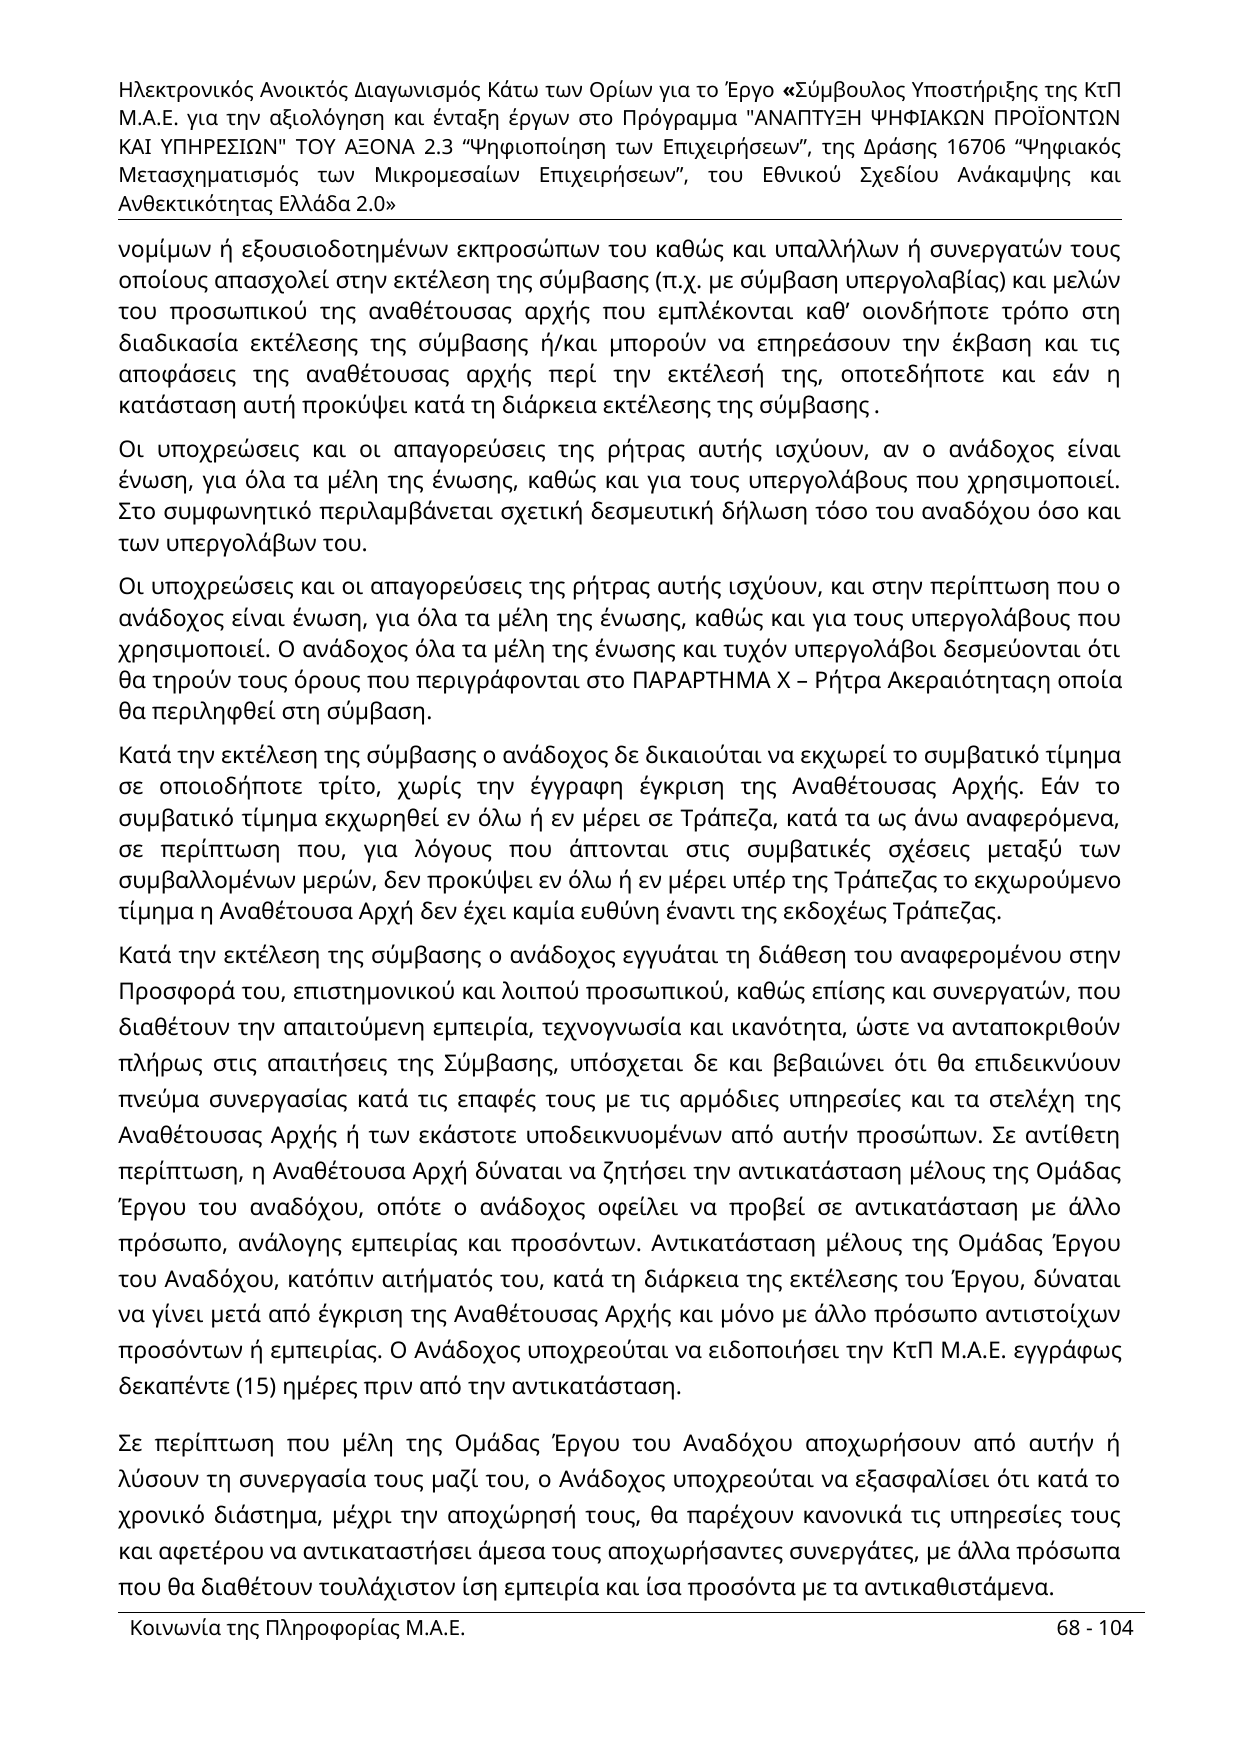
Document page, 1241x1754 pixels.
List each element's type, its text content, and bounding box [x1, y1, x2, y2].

text Κατά την εκτέλεση της σύμβασης ο ανάδοχος δε δικαιούται να εκχωρεί το συμβατικό τίμημα σε οποιοδήποτε τρίτο, χωρίς την έγγραφη έγκριση της Αναθέτουσας Αρχής. Εάν το συμβατικό τίμημα εκχωρηθεί εν όλω ή εν μέρει σε Τράπεζα, κατά τα ως άνω αναφερόμενα, σε περίπτωση που, για λόγους που άπτονται στις συμβατικές σχέσεις μεταξύ των συμβαλλομένων μερών, δεν προκύψει εν όλω ή εν μέρει υπέρ της Τράπεζας το εκχωρούμενο τίμημα η Αναθέτουσα Αρχή δεν έχει καμία ευθύνη έναντι της εκδοχέως Τράπεζας. [118, 739, 1122, 927]
text Οι υποχρεώσεις και οι απαγορεύσεις της ρήτρας αυτής ισχύουν, αν ο ανάδοχος είναι ένωση, για όλα τα μέλη της ένωσης, καθώς και για τους υπεργολάβους που χρησιμοποιεί. Στο συμφωνητικό περιλαμβάνεται σχετική δεσμευτική δήλωση τόσο του αναδόχου όσο και των υπεργολάβων του. [118, 433, 1122, 558]
text Σε περίπτωση που μέλη της Ομάδας Έργου του Αναδόχου αποχωρήσουν από αυτήν ή λύσουν τη συνεργασία τους μαζί του, ο Ανάδοχος υποχρεούται να εξασφαλίσει ότι κατά το χρονικό διάστημα, μέχρι την αποχώρησή τους, θα παρέχουν κανονικά τις υπηρεσίες τους και αφετέρου να αντικαταστήσει άμεσα τους αποχωρήσαντες συνεργάτες, με άλλα πρόσωπα που θα διαθέτουν τουλάχιστον ίση εμπειρία και ίσα προσόντα με τα αντικαθιστάμενα. [118, 1427, 1122, 1602]
text Οι υποχρεώσεις και οι απαγορεύσεις της ρήτρας αυτής ισχύουν, και στην περίπτωση που ο ανάδοχος είναι ένωση, για όλα τα μέλη της ένωσης, καθώς και για τους υπεργολάβους που χρησιμοποιεί. Ο ανάδοχος όλα τα μέλη της ένωσης και τυχόν υπεργολάβοι δεσμεύονται ότι θα τηρούν τους όρους που περιγράφονται στο ΠΑΡΑΡΤΗΜΑ X – Ρήτρα Ακεραιότηταςη οποία θα περιληφθεί στη σύμβαση. [118, 570, 1122, 727]
text Κατά την εκτέλεση της σύμβασης ο ανάδοχος εγγυάται τη διάθεση του αναφερομένου στην Προσφορά του, επιστημονικού και λοιπού προσωπικού, καθώς επίσης και συνεργατών, που διαθέτουν την απαιτούμενη εμπειρία, τεχνογνωσία και ικανότητα, ώστε να ανταποκριθούν πλήρως στις απαιτήσεις της Σύμβασης, υπόσχεται δε και βεβαιώνει ότι θα επιδεικνύουν πνεύμα συνεργασίας κατά τις επαφές τους με τις αρμόδιες υπηρεσίες και τα στελέχη της Αναθέτουσας Αρχής ή των εκάστοτε υποδεικνυομένων από αυτήν προσώπων. Σε αντίθετη περίπτωση, η Αναθέτουσα Αρχή δύναται να ζητήσει την αντικατάσταση μέλους της Ομάδας Έργου του αναδόχου, οπότε ο ανάδοχος οφείλει να προβεί σε αντικατάσταση με άλλο πρόσωπο, ανάλογης εμπειρίας και προσόντων. Αντικατάσταση μέλους της Ομάδας Έργου του Αναδόχου, κατόπιν αιτήματός του, κατά τη διάρκεια της εκτέλεσης του Έργου, δύναται να γίνει μετά από έγκριση της Αναθέτουσας Αρχής και μόνο με άλλο πρόσωπο αντιστοίχων προσόντων ή εμπειρίας. Ο Ανάδοχος υποχρεούται να ειδοποιήσει την ΚτΠ Μ.Α.Ε. εγγράφως δεκαπέντε (15) ημέρες πριν από την αντικατάσταση. [118, 939, 1122, 1402]
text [118, 233, 1122, 420]
